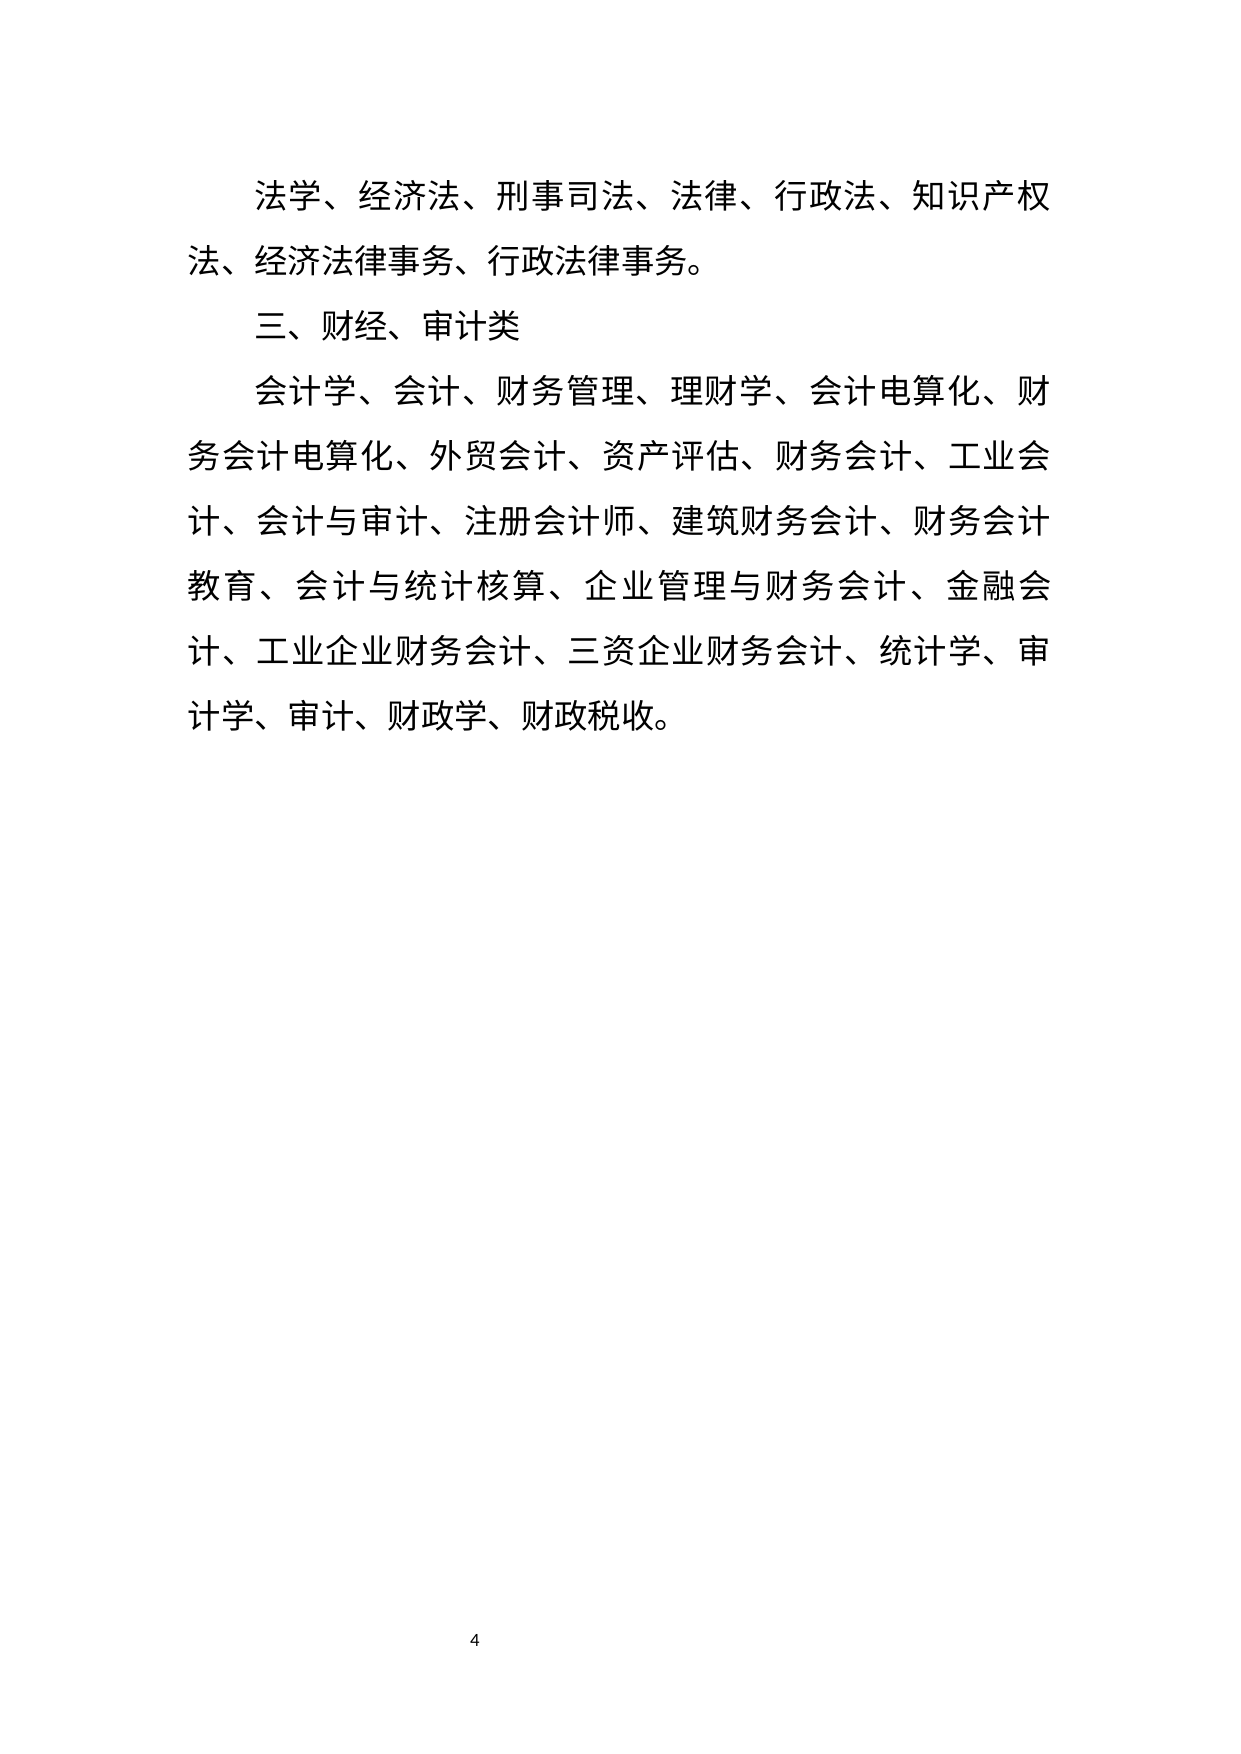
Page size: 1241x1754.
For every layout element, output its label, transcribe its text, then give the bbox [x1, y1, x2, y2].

text 法学、经济法、刑事司法、法律、行政法、知识产权法、经济法律事务、行政法律事务。 [187, 162, 1053, 292]
text 三、财经、审计类 [187, 292, 1053, 357]
text 会计学、会计、财务管理、理财学、会计电算化、财务会计电算化、外贸会计、资产评估、财务会计、工业会计、会计与审计、注册会计师、建筑财务会计、财务会计教育、会计与统计核算、企业管理与财务会计、金融会计、工业企业财务会计、三资企业财务会计、统计学、审计学、审计、财政学、财政税收。 [187, 357, 1053, 747]
